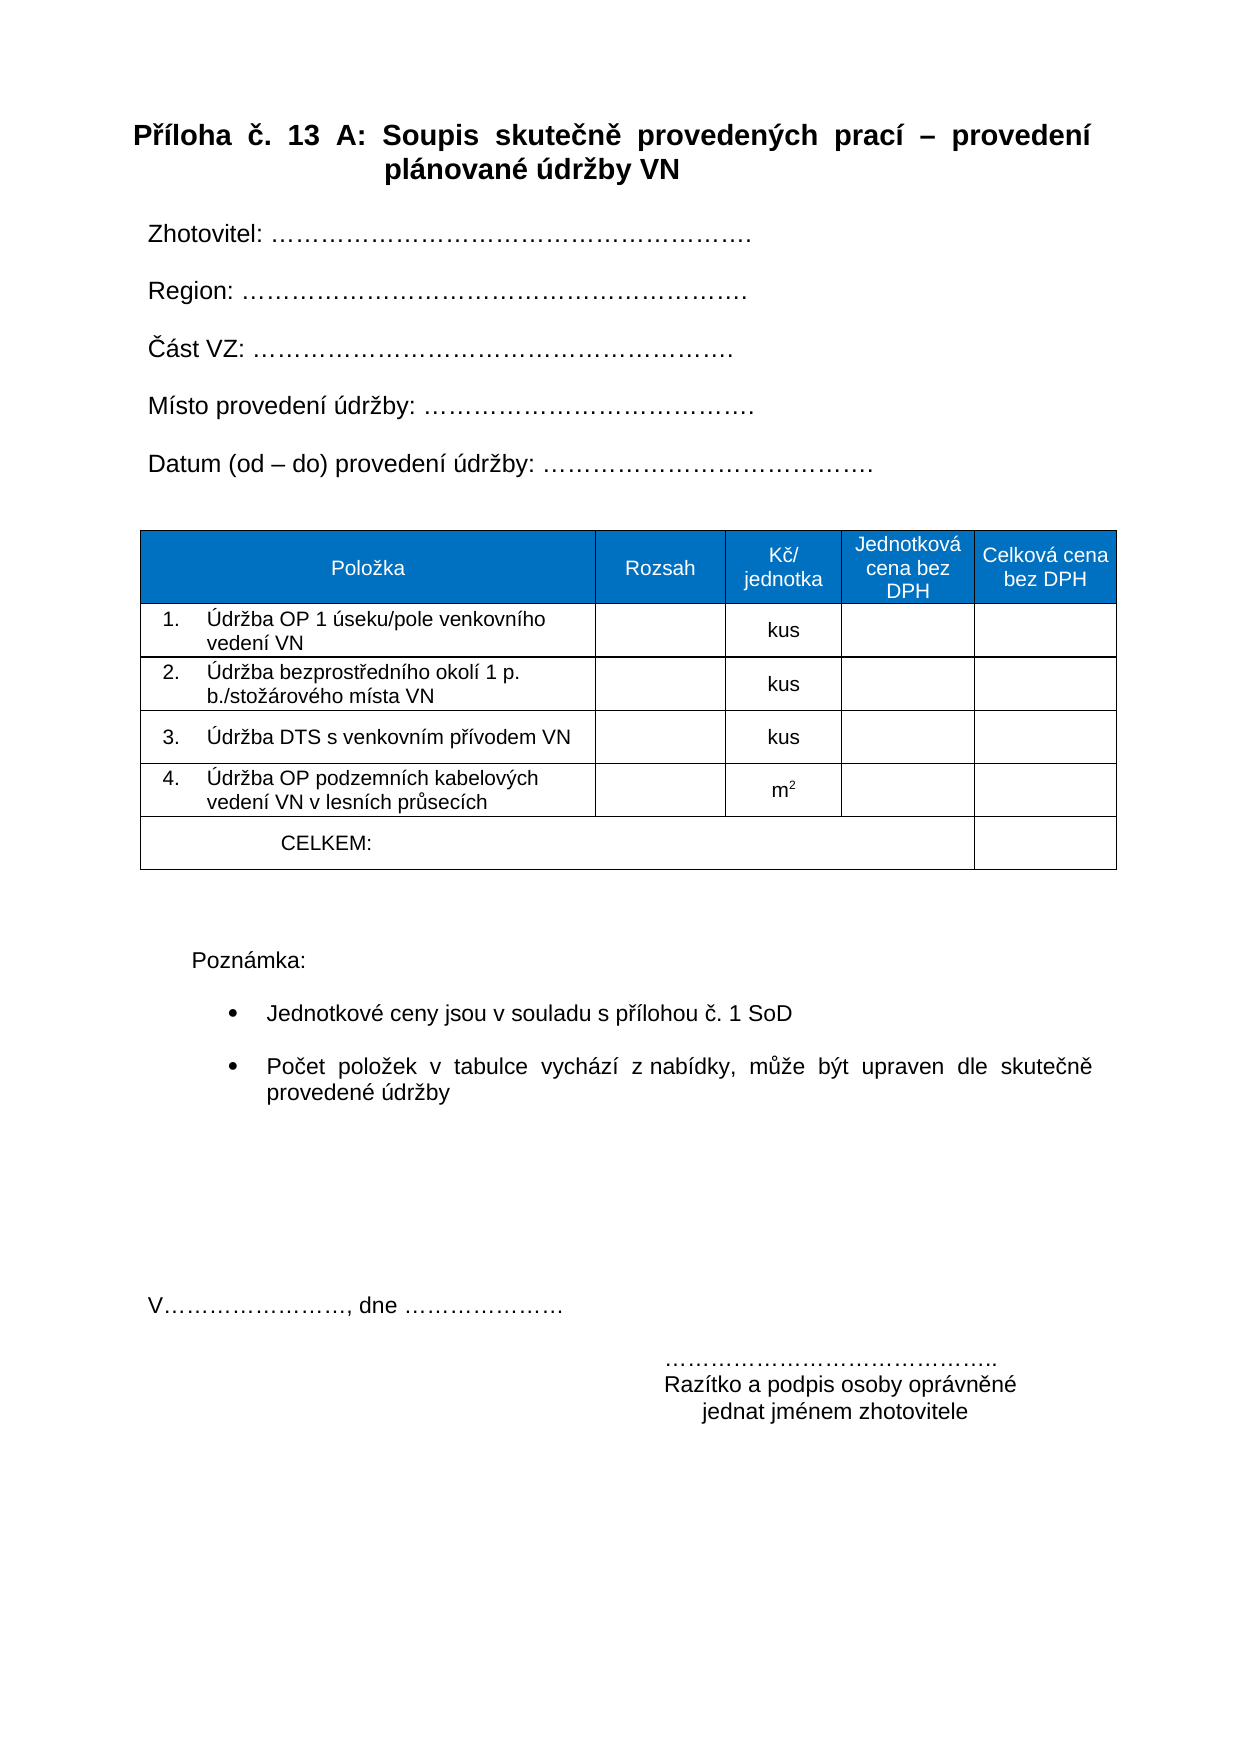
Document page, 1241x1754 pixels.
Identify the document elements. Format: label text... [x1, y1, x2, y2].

table_cell Údržba OP 1 úseku/pole venkovního vedení VN [141, 604, 595, 656]
table_cell kus [726, 658, 841, 709]
table_cell [596, 658, 725, 709]
text Místo provedení údržby: …………………………………. [148, 391, 1093, 420]
table_cell [975, 817, 1116, 869]
table_cell [596, 764, 725, 816]
list Jednotkové ceny jsou v souladu s přílohou č. 1 SoD [229, 1000, 1093, 1026]
table_cell [842, 764, 974, 816]
table_header Celková cena bez DPH [975, 531, 1116, 603]
text jednat jménem zhotovitele [663, 1398, 1093, 1424]
table_cell [842, 711, 974, 763]
table_cell Údržba OP podzemních kabelových vedení VN v lesních průsecích [141, 764, 595, 816]
text Příloha č. 13 A: Soupis skutečně provedených prací – provedení plánované údržby VN [133, 118, 1093, 185]
table_cell [975, 764, 1116, 816]
text Zhotovitel: …………………………………………………. [148, 219, 1093, 248]
table_header Jednotková cena bez DPH [842, 531, 974, 603]
table_cell [975, 658, 1116, 709]
table_cell CELKEM: [141, 817, 974, 869]
text …………………………………….. [148, 1345, 1093, 1371]
table_cell Údržba DTS s venkovním přívodem VN [141, 711, 595, 763]
list Počet položek v tabulce vychází z nabídky, může být upraven dle skutečně provedené údržby [229, 1053, 1093, 1105]
table_cell m2 [726, 764, 841, 816]
table_cell [596, 604, 725, 656]
table_cell Údržba bezprostředního okolí 1 p. b./stožárového místa VN [141, 658, 595, 709]
text Část VZ: …………………………………………………. [148, 334, 1093, 363]
table_header Položka [141, 531, 595, 603]
table_cell kus [726, 604, 841, 656]
text Razítko a podpis osoby oprávněné [298, 1371, 1093, 1398]
table_cell [596, 711, 725, 763]
table_header Rozsah [596, 531, 725, 603]
text V……………………, dne ………………… [148, 1292, 1093, 1319]
table_cell [975, 711, 1116, 763]
table_cell [975, 604, 1116, 656]
table_cell [842, 604, 974, 656]
table_header Kč/ jednotka [726, 531, 841, 603]
table_cell kus [726, 711, 841, 763]
table_cell [842, 658, 974, 709]
text Datum (od – do) provedení údržby: …………………………………. [148, 449, 1093, 478]
text Region: ……………………………………………………. [148, 276, 1093, 305]
list Poznámka: [191, 947, 1093, 974]
